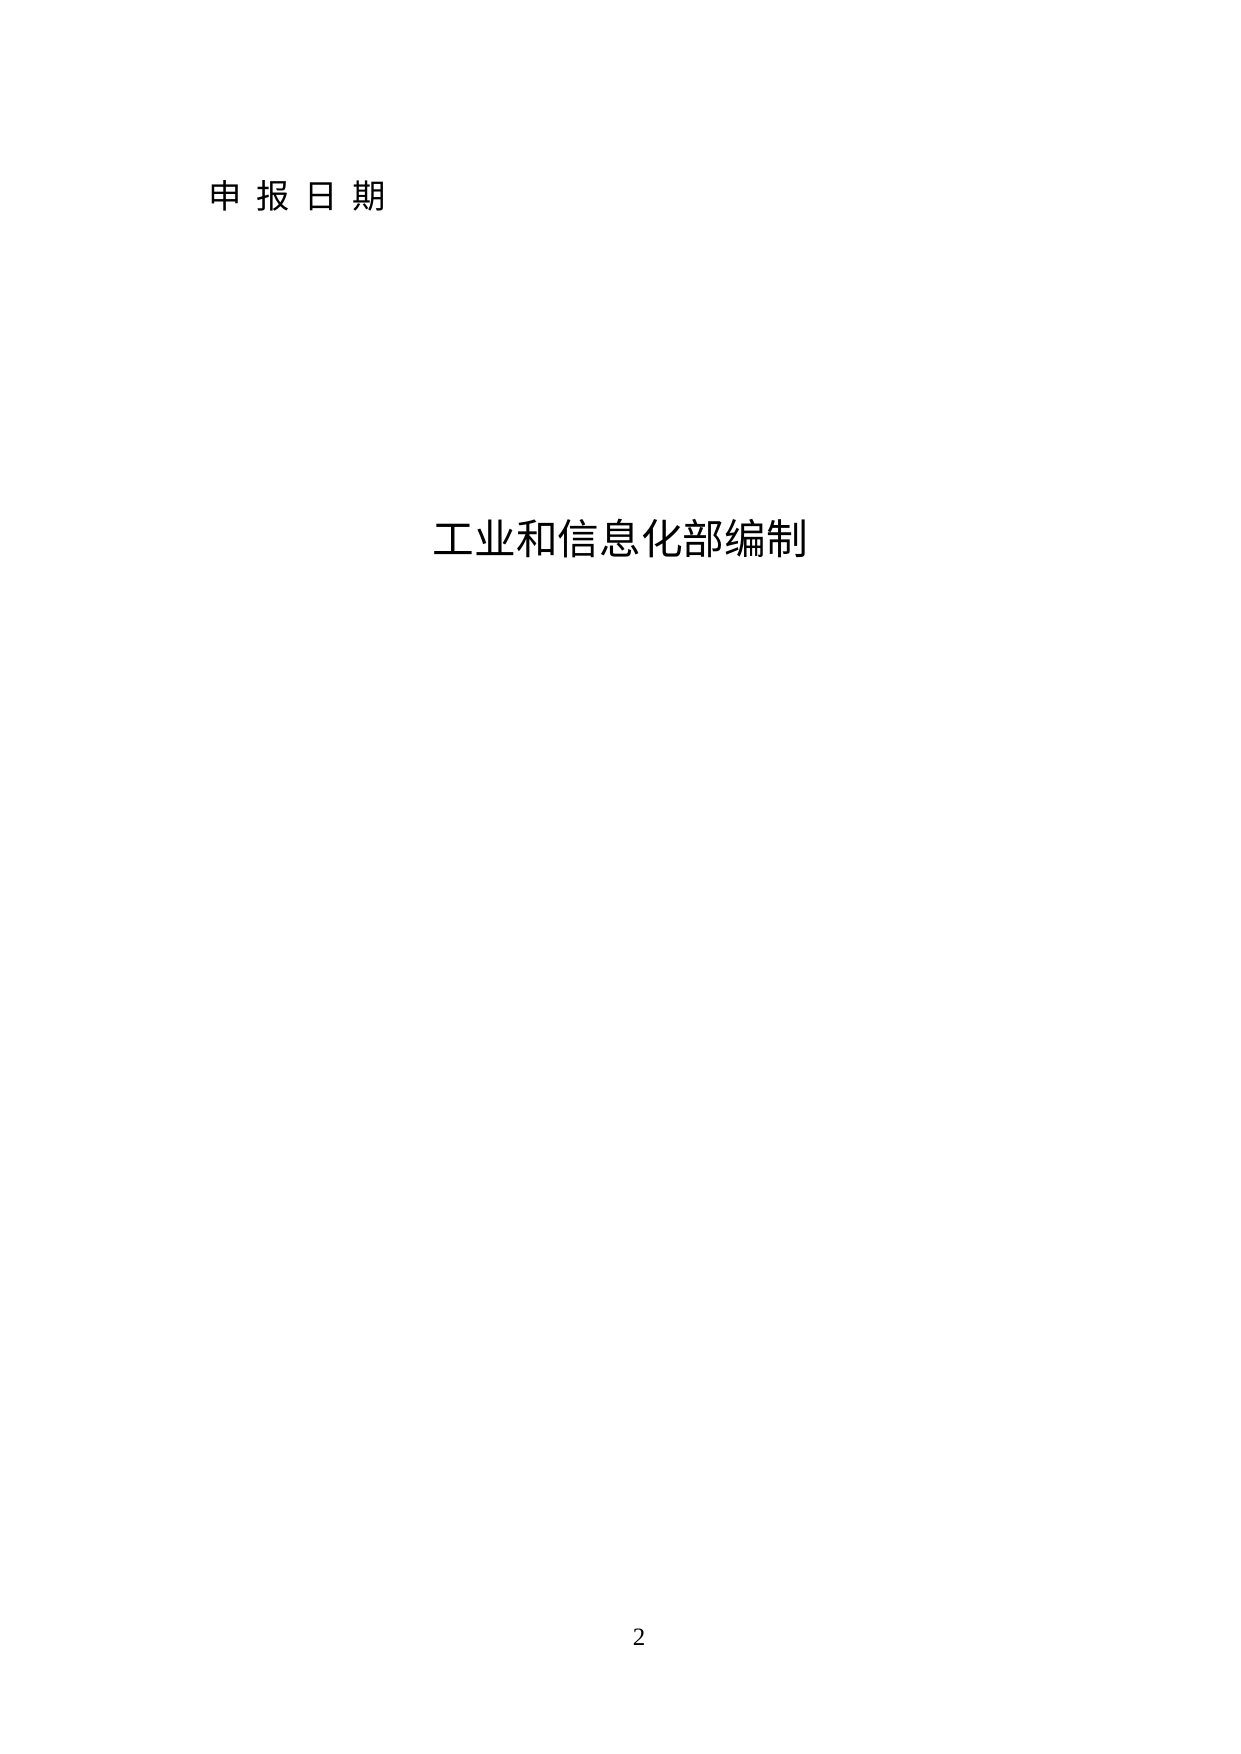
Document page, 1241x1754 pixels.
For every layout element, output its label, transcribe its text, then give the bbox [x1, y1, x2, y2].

text 申 报 日 期 [187, 162, 1053, 227]
text 工业和信息化部编制 [187, 503, 1053, 568]
